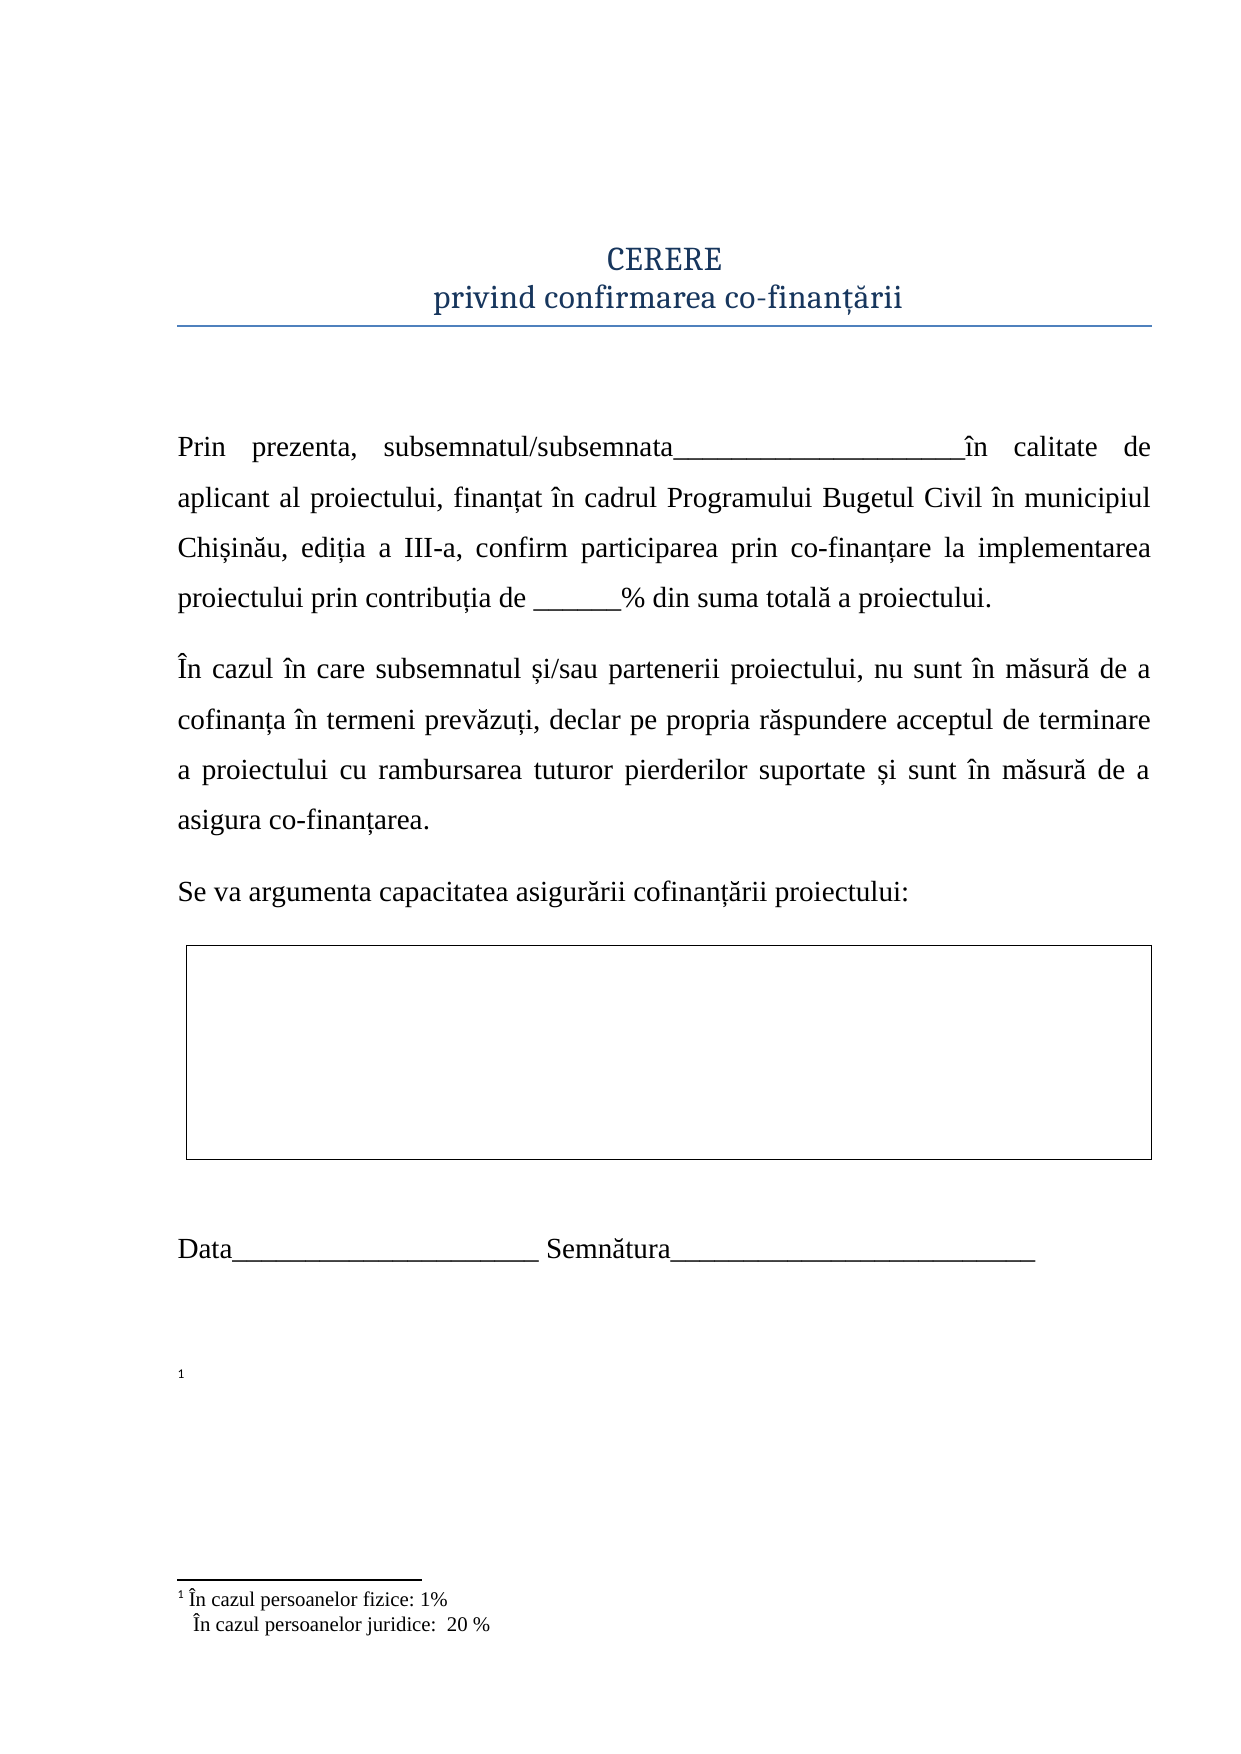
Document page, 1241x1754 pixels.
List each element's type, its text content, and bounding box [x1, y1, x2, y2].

text Se va argumenta capacitatea asigurării cofinanțării proiectului: [177, 874, 1152, 907]
text Data_____________________ Semnătura_________________________ [177, 1231, 1152, 1265]
text În cazul în care subsemnatul și/sau partenerii proiectului, nu sunt în măsură de a cofinanța în termeni prevăzuți, declar pe propria răspundere acceptul de terminare a proiectului cu rambursarea tuturor pierderilor suportate și sunt în măsură de a asigura co-finanțarea. [177, 652, 1152, 836]
title CERERE [177, 240, 1152, 278]
title privind confirmarea co-finanțării [177, 278, 1152, 325]
table_header [187, 946, 1151, 1159]
text Prin prezenta, subsemnatul/subsemnata____________________în calitate de aplicant al proiectului, finanțat în cadrul Programului Bugetul Civil în municipiul Chișinău, ediția a III-a, confirm participarea prin co-finanțare la implementarea proiectului prin contribuția de ______% din suma totală a proiectului. [177, 429, 1152, 614]
